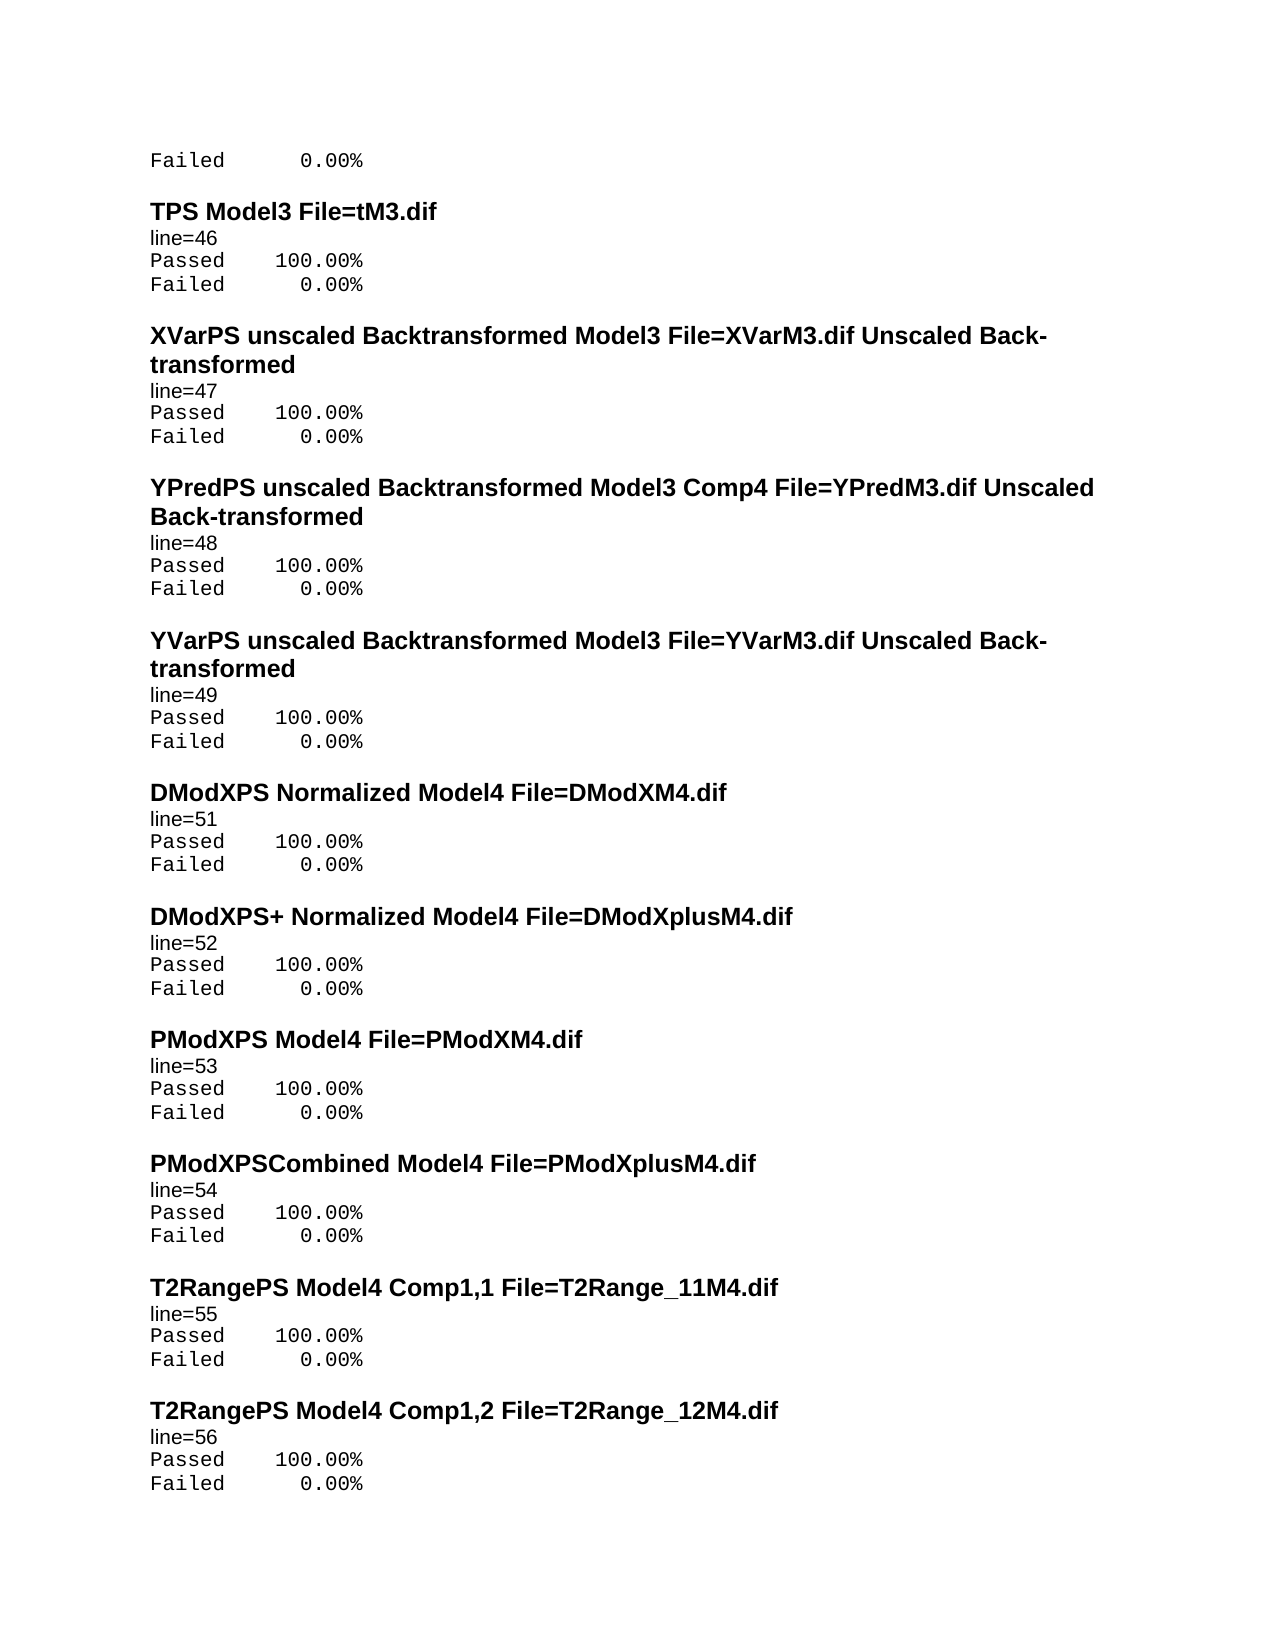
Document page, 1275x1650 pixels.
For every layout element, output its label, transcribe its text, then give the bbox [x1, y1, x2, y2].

text Failed 0.00% [150, 731, 1125, 754]
text Failed 0.00% [150, 978, 1125, 1002]
text Passed 100.00% [150, 555, 1125, 578]
text Passed 100.00% [150, 1078, 1125, 1102]
text line=53 [150, 1054, 1125, 1078]
text Failed 0.00% [150, 1102, 1125, 1125]
text YVarPS unscaled Backtransformed Model3 File=YVarM3.dif Unscaled Back-transformed [150, 626, 1125, 683]
text PModXPSCombined Model4 File=PModXplusM4.dif [150, 1149, 1125, 1178]
text Failed 0.00% [150, 1473, 1125, 1496]
text DModXPS Normalized Model4 File=DModXM4.dif [150, 778, 1125, 807]
text Passed 100.00% [150, 1202, 1125, 1225]
text Passed 100.00% [150, 1449, 1125, 1473]
text T2RangePS Model4 Comp1,1 File=T2Range_11M4.dif [150, 1273, 1125, 1301]
text Failed 0.00% [150, 1225, 1125, 1249]
text line=49 [150, 683, 1125, 707]
text line=51 [150, 807, 1125, 831]
text Passed 100.00% [150, 707, 1125, 731]
text Passed 100.00% [150, 402, 1125, 426]
text YPredPS unscaled Backtransformed Model3 Comp4 File=YPredM3.dif Unscaled Back-transformed [150, 473, 1125, 531]
text Failed 0.00% [150, 426, 1125, 450]
text TPS Model3 File=tM3.dif [150, 197, 1125, 226]
text Failed 0.00% [150, 854, 1125, 878]
text Failed 0.00% [150, 150, 1125, 174]
text Failed 0.00% [150, 578, 1125, 602]
text line=56 [150, 1425, 1125, 1449]
text line=52 [150, 931, 1125, 954]
text line=55 [150, 1301, 1125, 1325]
text Failed 0.00% [150, 274, 1125, 297]
text line=48 [150, 531, 1125, 555]
text DModXPS+ Normalized Model4 File=DModXplusM4.dif [150, 902, 1125, 931]
text Passed 100.00% [150, 250, 1125, 274]
text Passed 100.00% [150, 1325, 1125, 1349]
text Failed 0.00% [150, 1349, 1125, 1373]
text line=54 [150, 1178, 1125, 1202]
text PModXPS Model4 File=PModXM4.dif [150, 1025, 1125, 1054]
text XVarPS unscaled Backtransformed Model3 File=XVarM3.dif Unscaled Back-transformed [150, 321, 1125, 378]
text Passed 100.00% [150, 954, 1125, 978]
text line=46 [150, 226, 1125, 250]
text line=47 [150, 378, 1125, 402]
text Passed 100.00% [150, 831, 1125, 854]
text T2RangePS Model4 Comp1,2 File=T2Range_12M4.dif [150, 1396, 1125, 1425]
